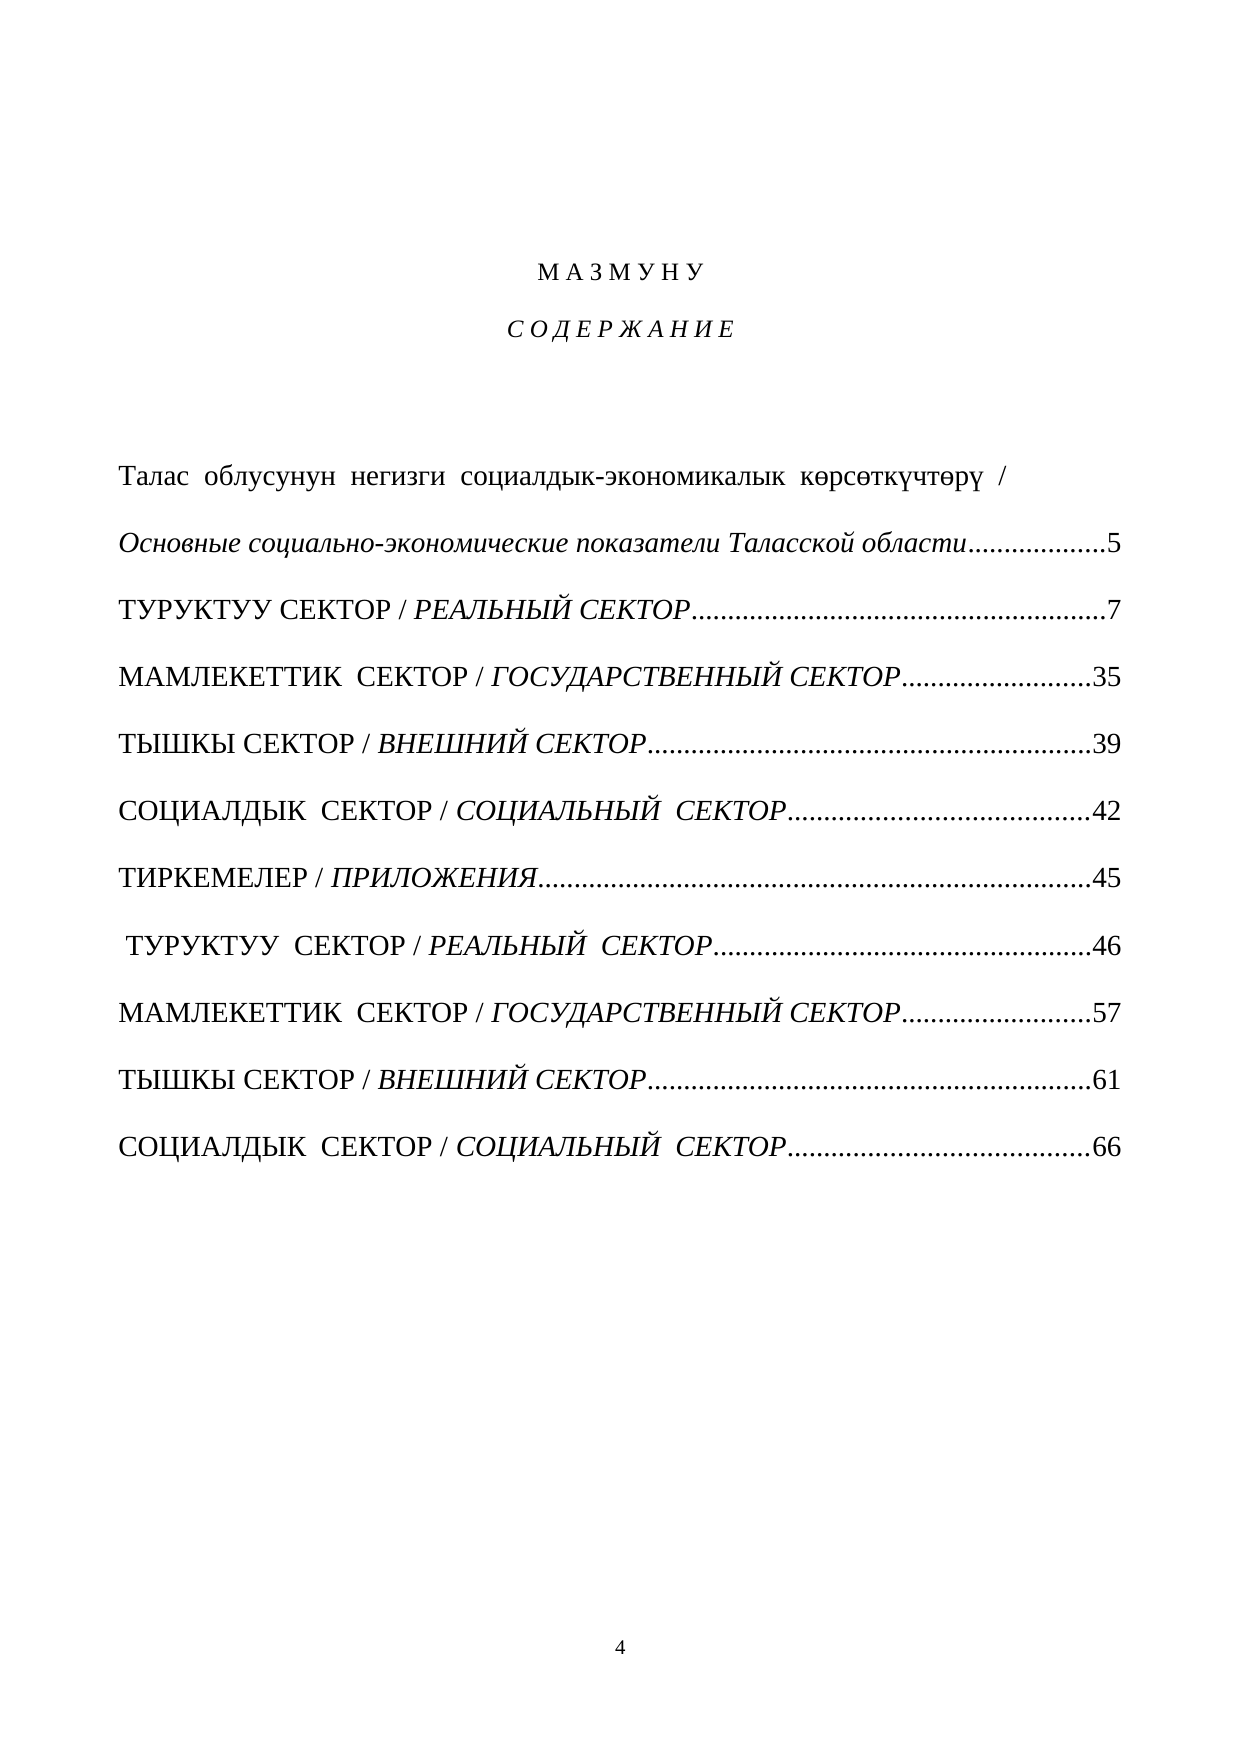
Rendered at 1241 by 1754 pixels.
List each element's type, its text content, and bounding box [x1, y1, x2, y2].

text Талас облусунун негизги социалдык-экономикалык көрсөткүчтөрү / Основные социально-экономические показатели Таласской области. 5 [118, 458, 1122, 559]
text М А З М У Н У [118, 257, 1122, 286]
text ТЫШКЫ СЕКТОР / ВНЕШНИЙ СЕКТОР 39 [118, 726, 1122, 760]
text ТУРУКТУУ СЕКТОР / РЕАЛЬНЫЙ СЕКТОР 46 [118, 928, 1122, 961]
text МАМЛЕКЕТТИК СЕКТОР / ГОСУДАРСТВЕННЫЙ СЕКТОР 57 [118, 995, 1122, 1028]
text СОЦИАЛДЫК СЕКТОР / СОЦИАЛЬНЫЙ СЕКТОР 42 [118, 793, 1122, 827]
text ТЫШКЫ СЕКТОР / ВНЕШНИЙ СЕКТОР 61 [118, 1062, 1122, 1095]
text СОЦИАЛДЫК СЕКТОР / СОЦИАЛЬНЫЙ СЕКТОР 66 [118, 1129, 1122, 1162]
text ТУРУКТУУ СЕКТОР / РЕАЛЬНЫЙ СЕКТОР 7 [118, 592, 1122, 626]
text ТИРКЕМЕЛЕР / ПРИЛОЖЕНИЯ 45 [118, 861, 1122, 894]
text МАМЛЕКЕТТИК СЕКТОР / ГОСУДАРСТВЕННЫЙ СЕКТОР 35 [118, 659, 1122, 693]
text С О Д Е Р Ж А Н И Е [118, 314, 1122, 343]
